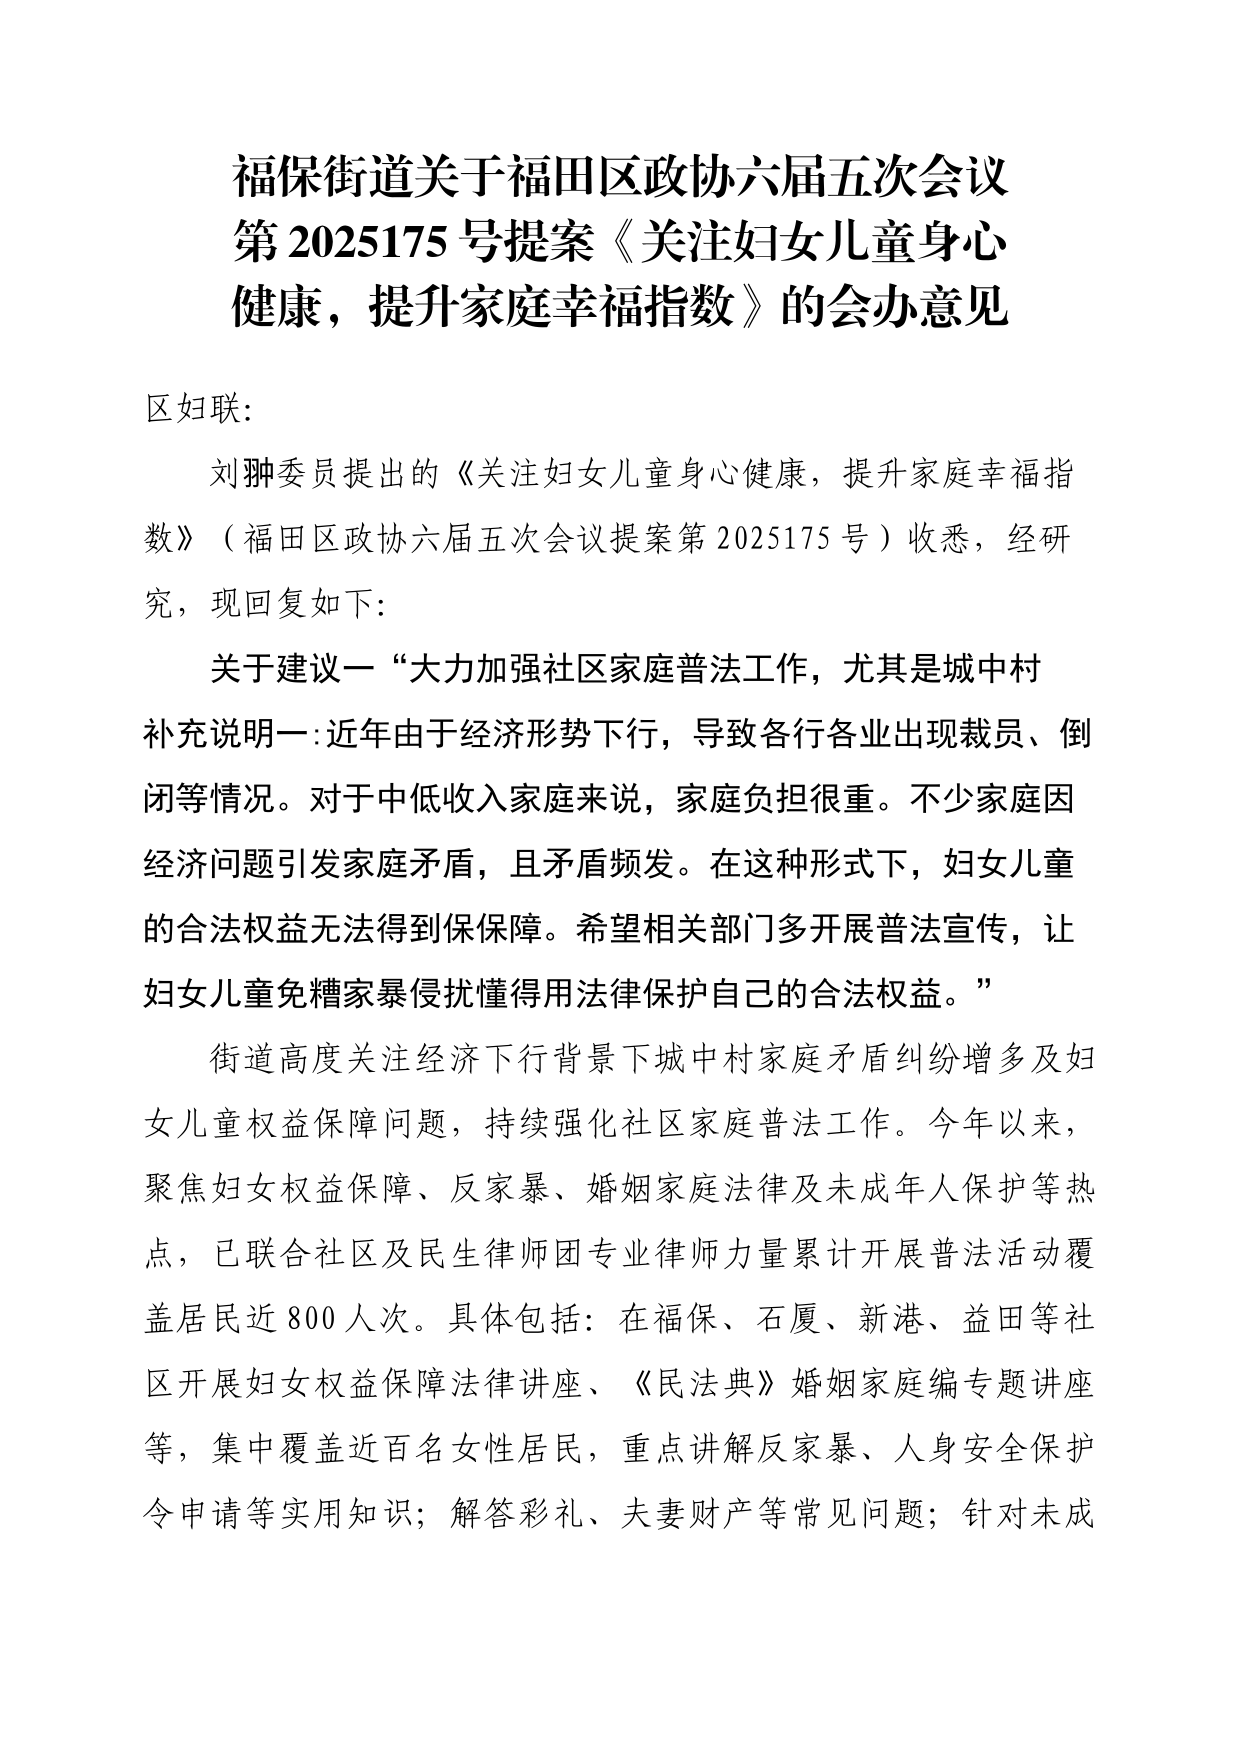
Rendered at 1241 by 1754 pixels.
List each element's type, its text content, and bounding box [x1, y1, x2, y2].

text 第2025175号提案《关注妇女儿童身心 [142, 211, 1098, 276]
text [142, 1023, 1098, 1543]
text 关于建议一“大力加强社区家庭普法工作，尤其是城中村 补充说明一:近年由于经济形势下行，导致各行各业出现裁员、倒闭等情况。对于中低收入家庭来说，家庭负担很重。不少家庭因经济问题引发家庭矛盾，且矛盾频发。在这种形式下，妇女儿童的合法权益无法得到保保障。希望相关部门多开展普法宣传，让妇女儿童免糟家暴侵扰懂得用法律保护自己的合法权益。” [142, 633, 1098, 1023]
text 健康，提升家庭幸福指数》的会办意见 [142, 276, 1098, 341]
text 区妇联： [142, 373, 1098, 438]
text 福保街道关于福田区政协六届五次会议 [142, 146, 1098, 211]
text 刘翀委员提出的《关注妇女儿童身心健康，提升家庭幸福指数》（福田区政协六届五次会议提案第2025175号）收悉，经研究，现回复如下： [142, 438, 1098, 633]
